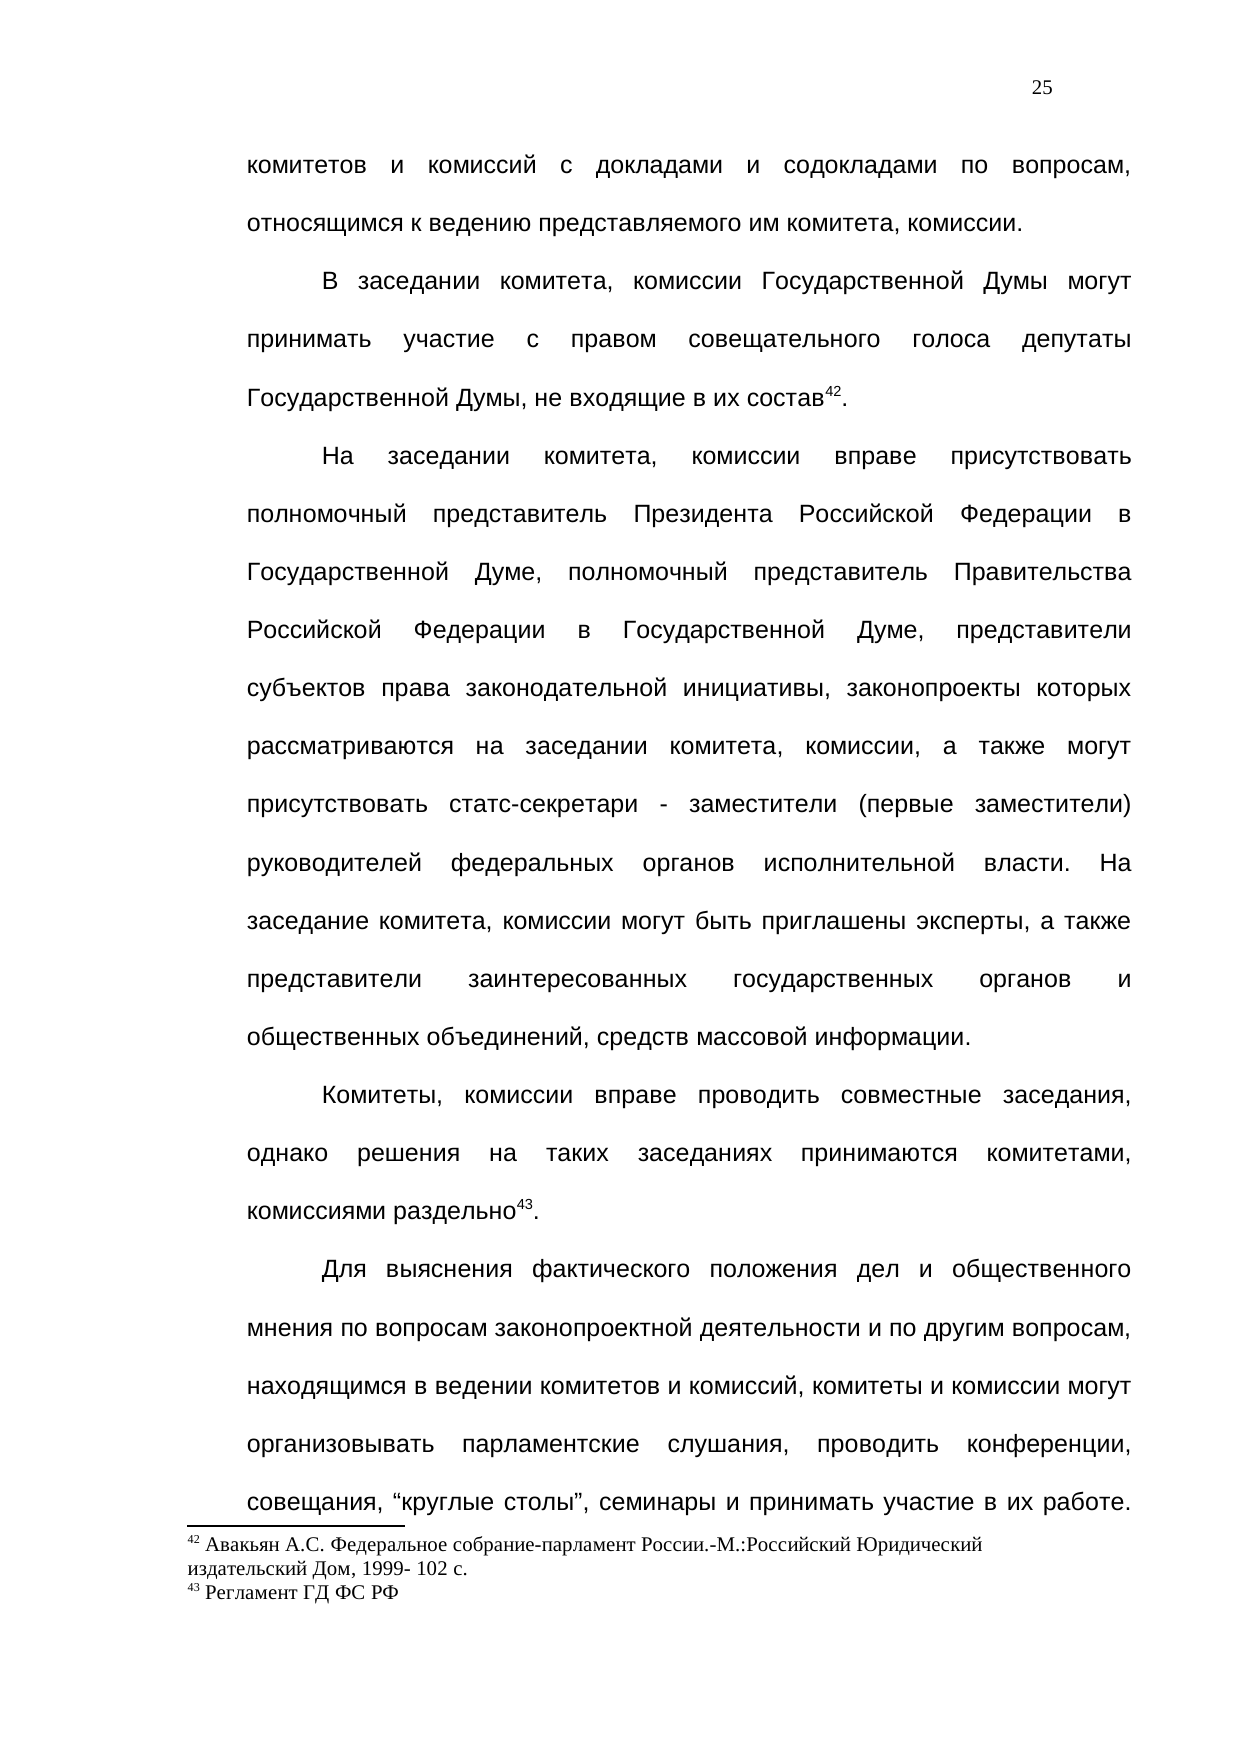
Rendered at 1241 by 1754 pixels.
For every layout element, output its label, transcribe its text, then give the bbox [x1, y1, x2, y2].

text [247, 1254, 1132, 1516]
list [247, 150, 1132, 237]
list Комитеты, комиссии вправе проводить совместные заседания, однако решения на таких заседаниях принимаются комитетами, комиссиями раздельно. [247, 1080, 1132, 1225]
list На заседании комитета, комиссии вправе присутствовать полномочный представитель Президента Российской Федерации в Государственной Думе, полномочный представитель Правительства Российской Федерации в Государственной Думе, представители субъектов права законодательной инициативы, законопроекты которых рассматриваются на заседании комитета, комиссии, а также могут присутствовать статс-секретари - заместители (первые заместители) руководителей федеральных органов исполнительной власти. На заседание комитета, комиссии могут быть приглашены эксперты, а также представители заинтересованных государственных органов и общественных объединений, средств массовой информации. [247, 441, 1132, 1051]
list В заседании комитета, комиссии Государственной Думы могут принимать участие с правом совещательного голоса депутаты Государственной Думы, не входящие в их состав. [247, 266, 1132, 412]
